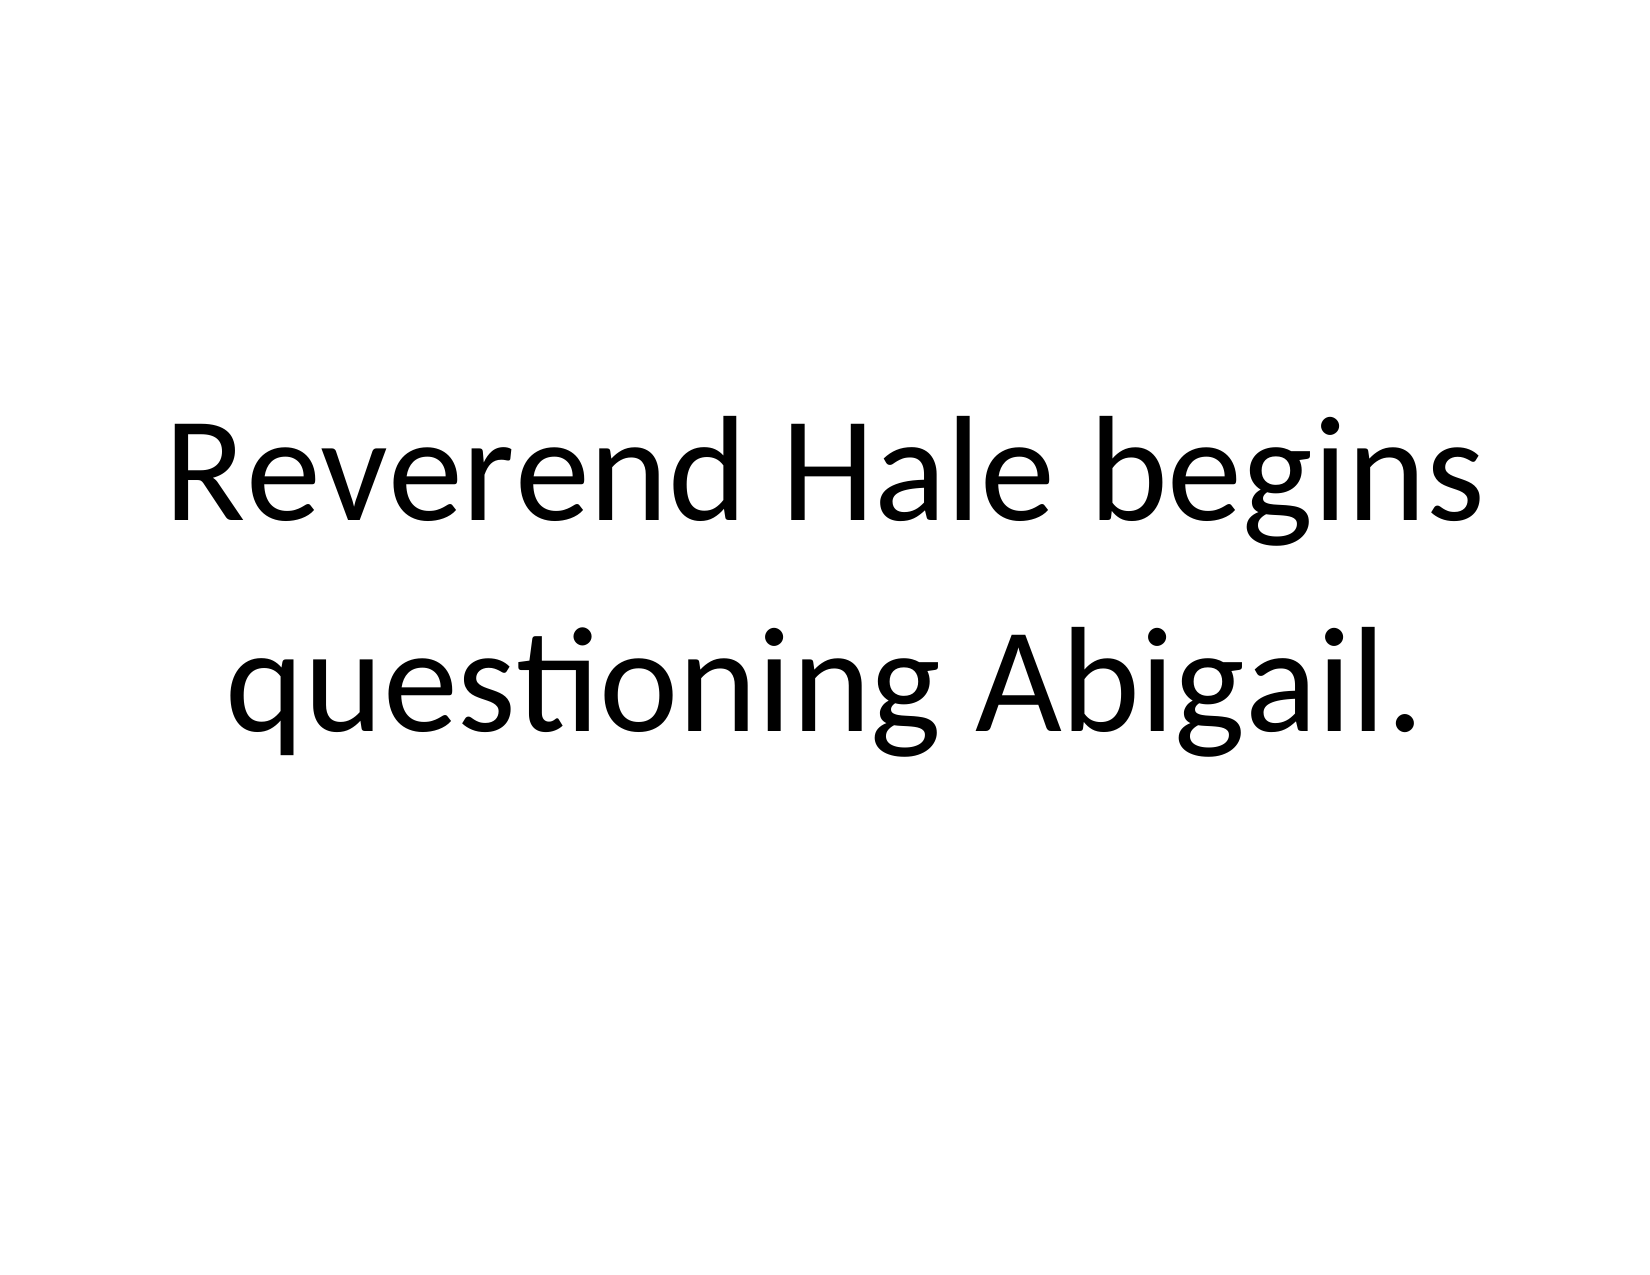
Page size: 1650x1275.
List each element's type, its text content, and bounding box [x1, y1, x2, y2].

text Reverend Hale begins questioning Abigail. [150, 375, 1500, 769]
